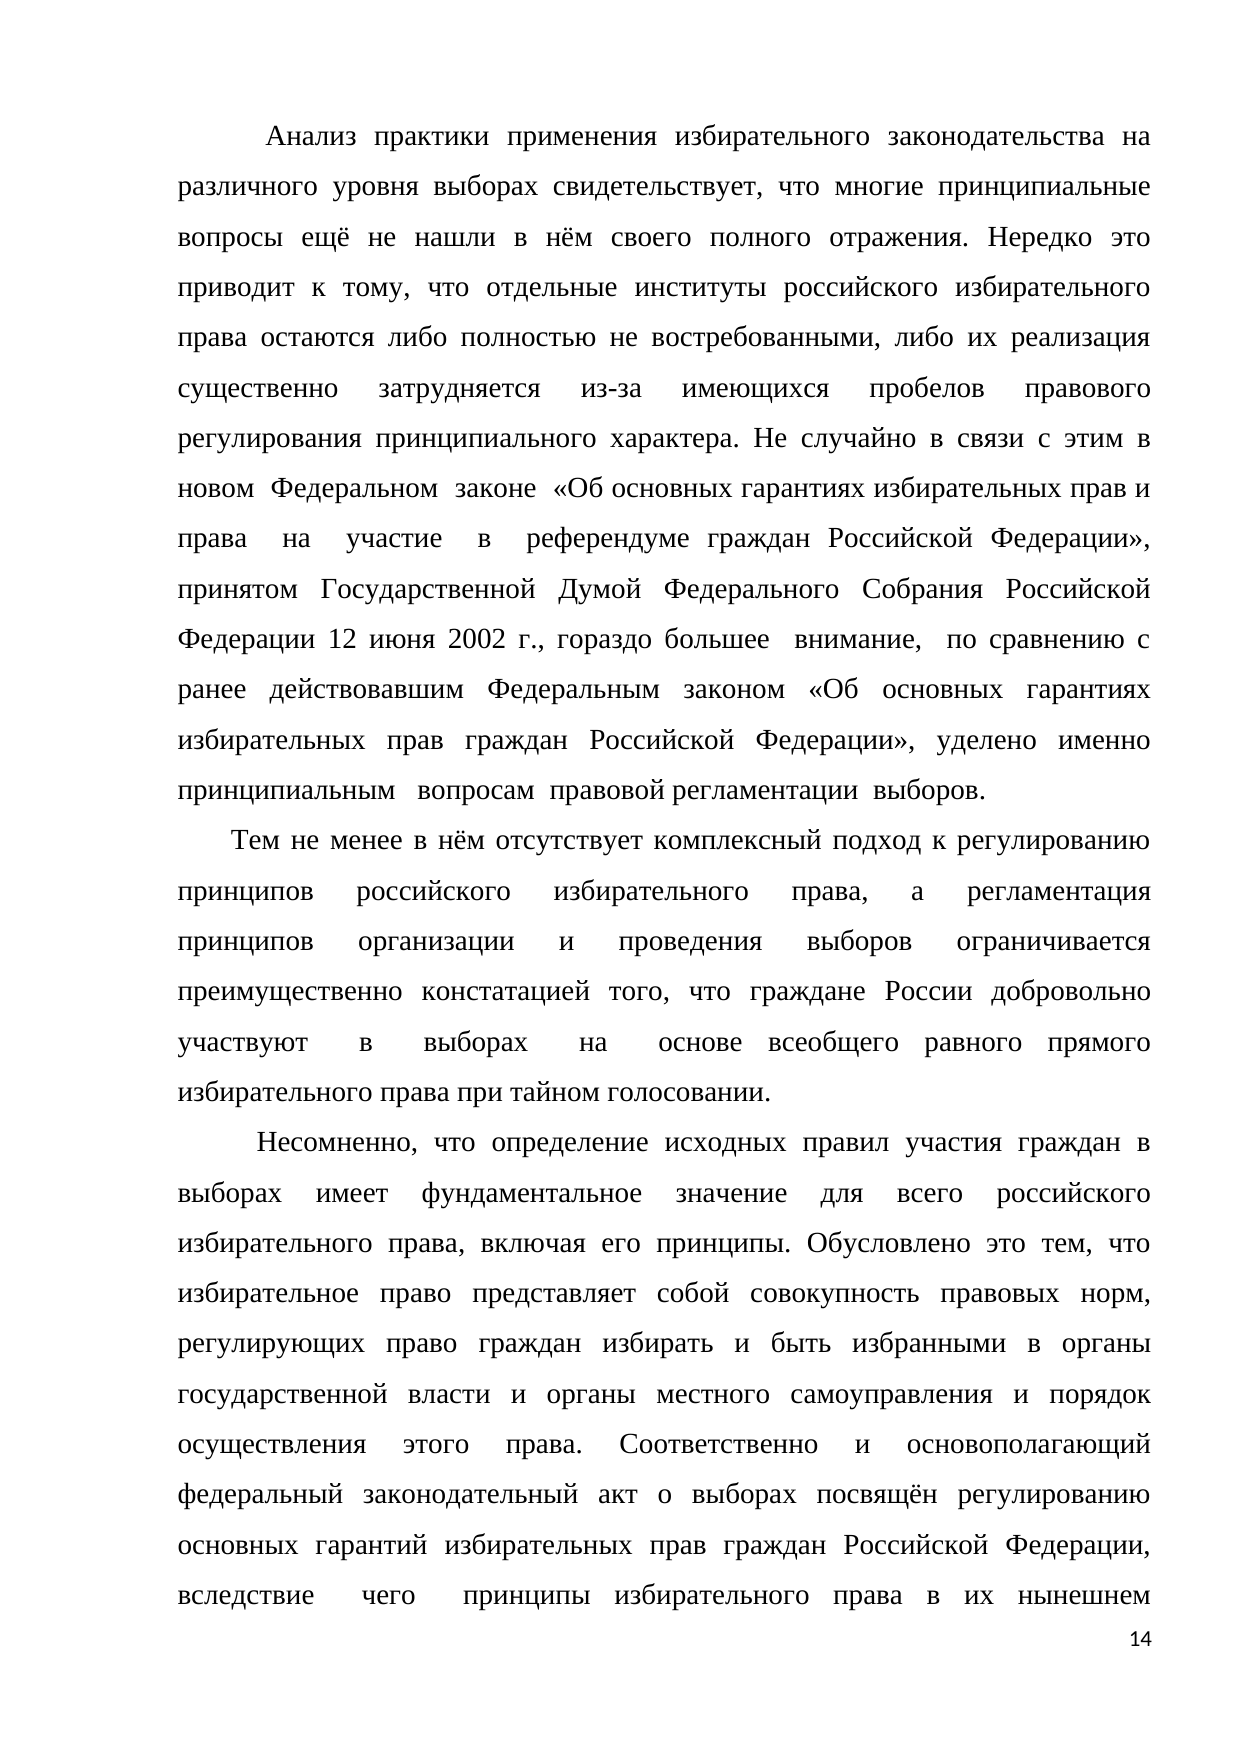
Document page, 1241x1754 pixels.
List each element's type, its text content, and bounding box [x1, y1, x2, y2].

list Тем не менее в нём отсутствует комплексный подход к регулированию принципов российского избирательного права, а регламентация принципов организации и проведения выборов ограничивается преимущественно констатацией того, что граждане России добровольно участвуют в выборах на основе всеобщего равного прямого избирательного права при тайном голосовании. [177, 822, 1152, 1108]
list Анализ практики применения избирательного законодательства на различного уровня выборах свидетельствует, что многие принципиальные вопросы ещё не нашли в нём своего полного отражения. Нередко это приводит к тому, что отдельные институты российского избирательного права остаются либо полностью не востребованными, либо их реализация существенно затрудняется из-за имеющихся пробелов правового регулирования принципиального характера. Не случайно в связи с этим в новом Федеральном законе «Об основных гарантиях избирательных прав и права на участие в референдуме граждан Российской Федерации», принятом Государственной Думой Федерального Собрания Российской Федерации 12 июня 2002 г., гораздо большее внимание, по сравнению с ранее действовавшим Федеральным законом «Об основных гарантиях избирательных прав граждан Российской Федерации», уделено именно принципиальным вопросам правовой регламентации выборов. [177, 118, 1152, 806]
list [177, 1124, 1152, 1611]
